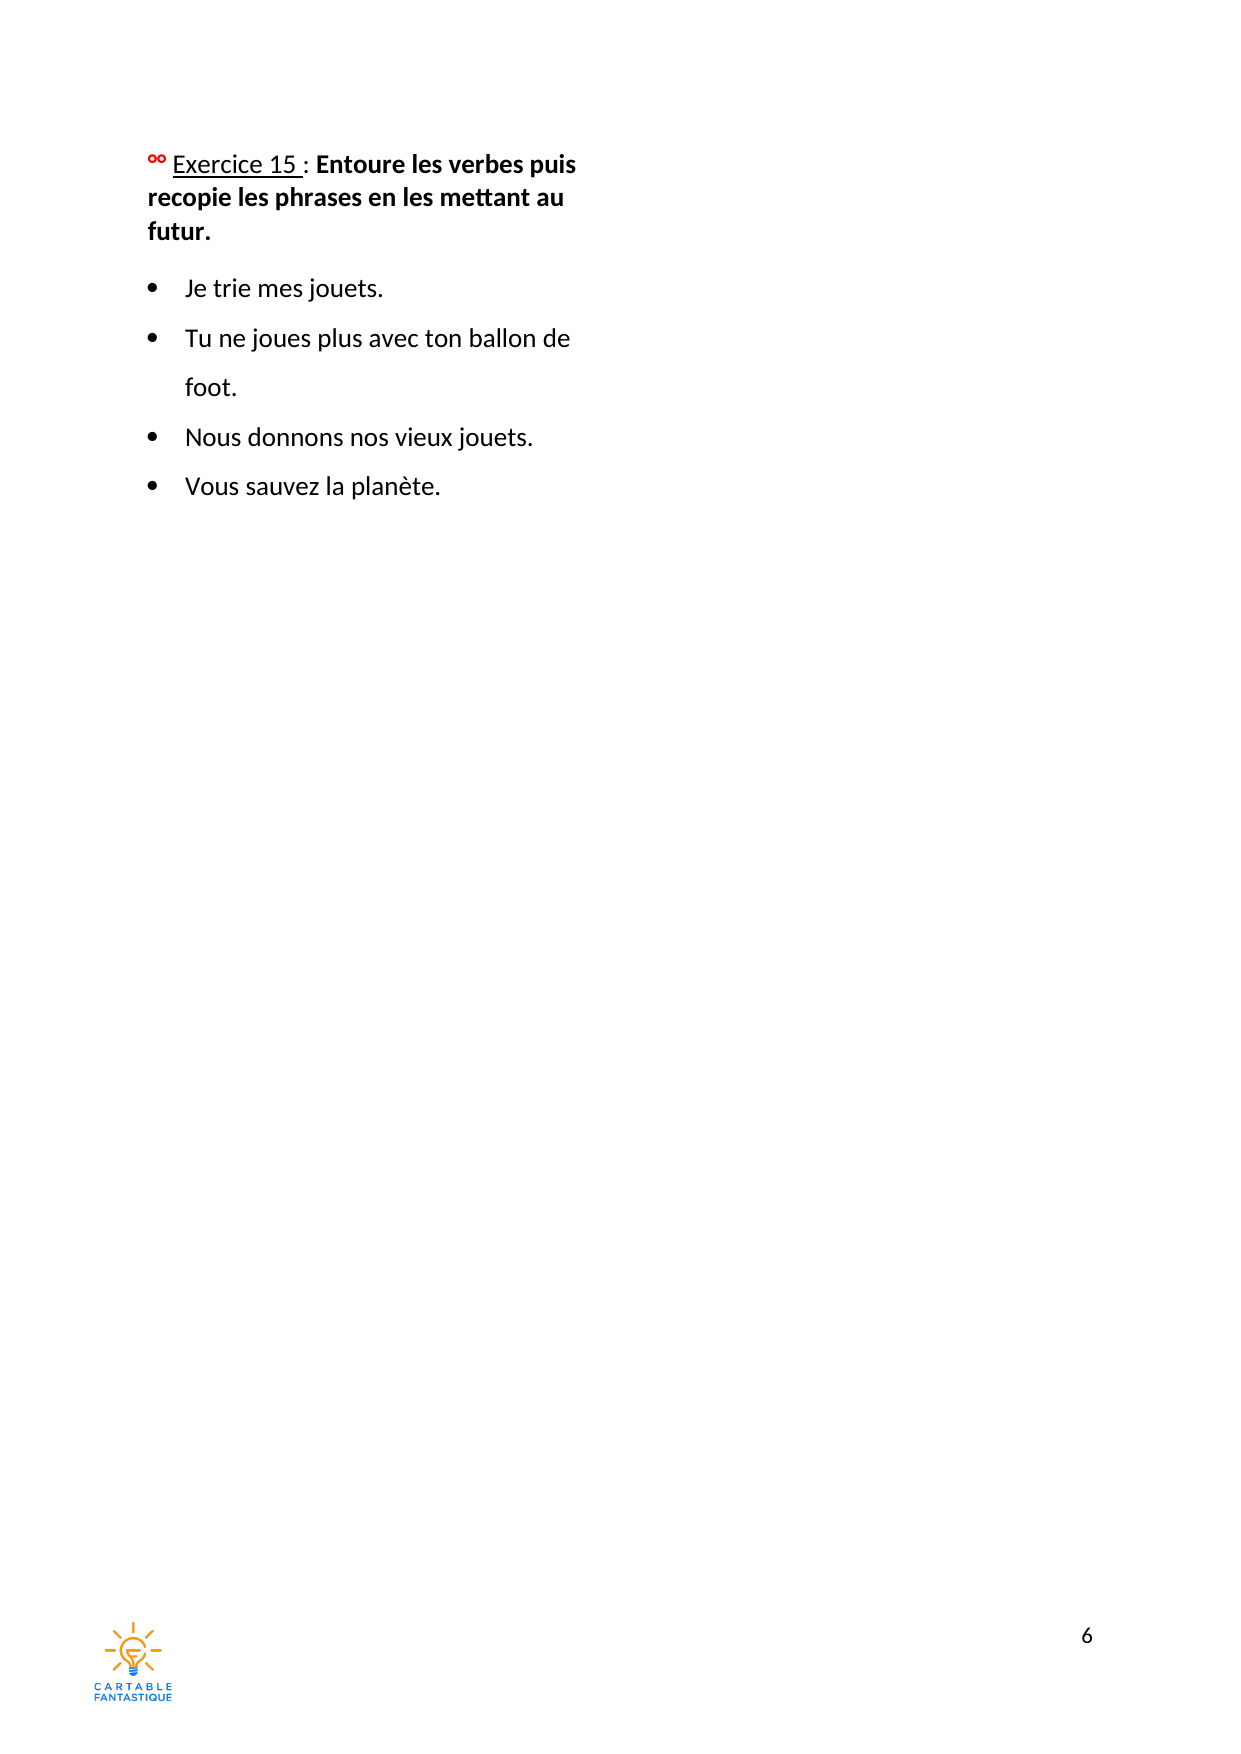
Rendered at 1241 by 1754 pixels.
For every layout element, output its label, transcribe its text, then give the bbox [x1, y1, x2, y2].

list Je trie mes jouets. [148, 272, 583, 305]
list Tu ne joues plus avec ton ballon de foot. [148, 321, 583, 404]
list Nous donnons nos vieux jouets. [148, 420, 583, 453]
picture [94, 1622, 172, 1701]
text °° Exercice 15 : Entoure les verbes puis recopie les phrases en les mettant au futur. [148, 148, 583, 247]
list Vous sauvez la planète. [148, 469, 583, 503]
